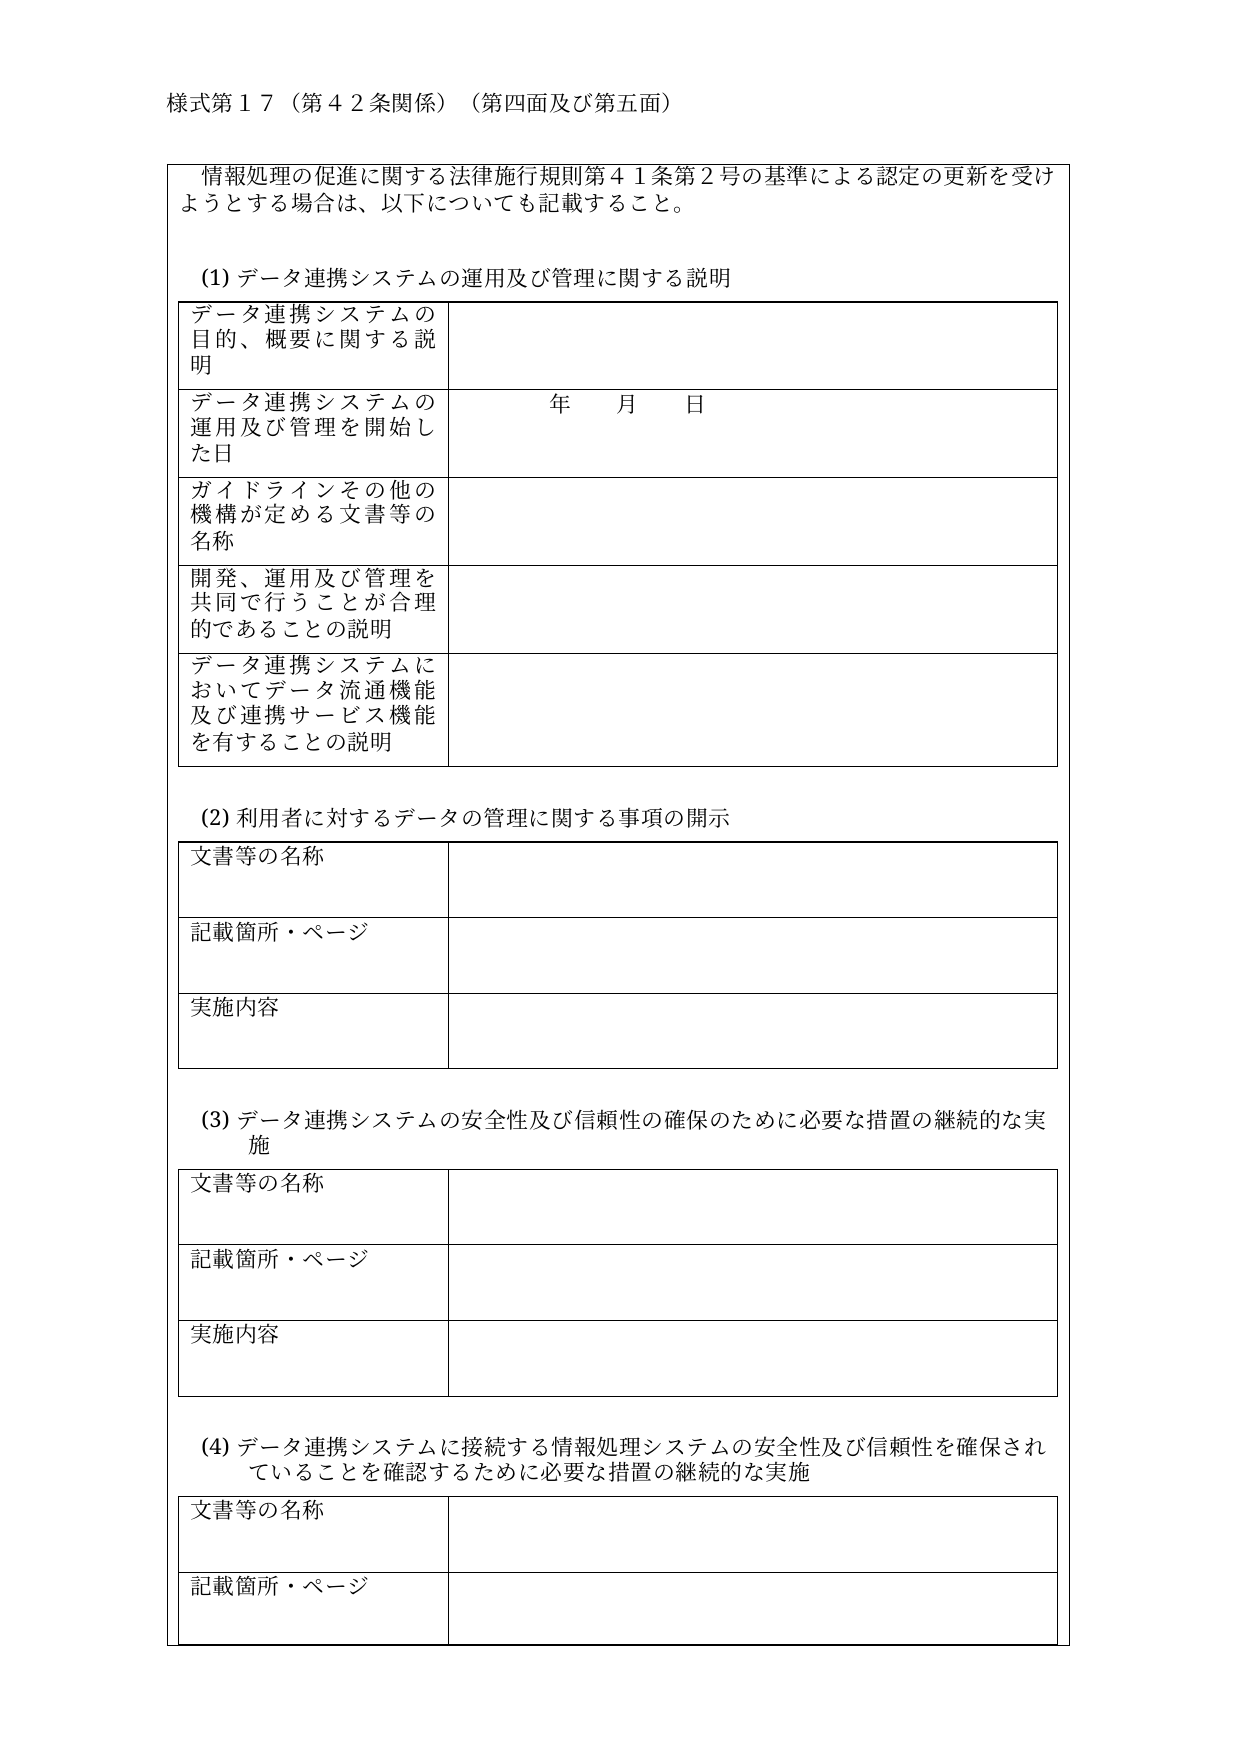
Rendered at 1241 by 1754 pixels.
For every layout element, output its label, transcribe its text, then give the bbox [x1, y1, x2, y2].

text 様式第１７（第４２条関係）（第四面及び第五面） [167, 89, 1070, 114]
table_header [168, 165, 1069, 1644]
